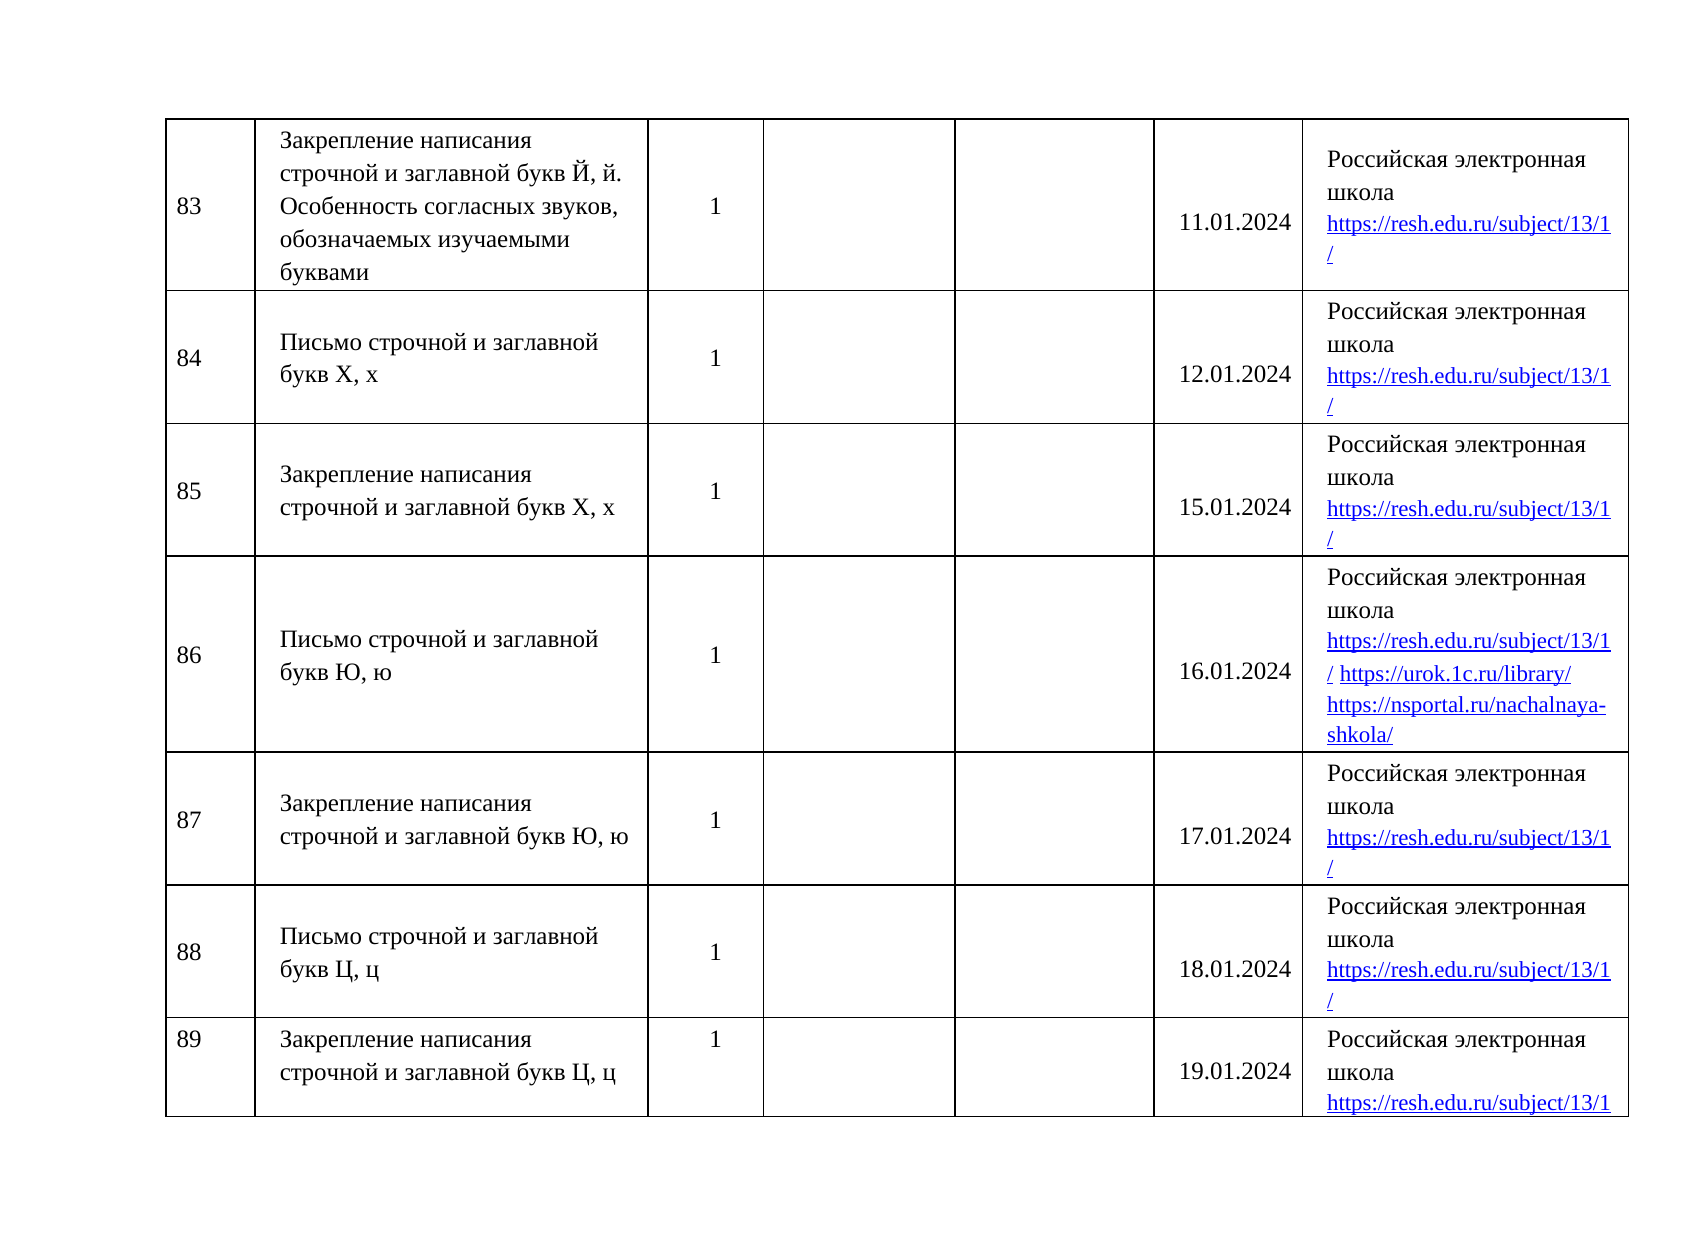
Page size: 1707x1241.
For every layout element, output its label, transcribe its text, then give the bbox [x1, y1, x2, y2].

table_cell 11.01.2024 [1155, 120, 1302, 289]
table_cell Письмо строчной и заглавной букв Ц, ц [256, 886, 647, 1017]
table_cell 1 [649, 424, 763, 555]
table_cell Российская электронная школа https://resh.edu.ru/subject/13/1/ https://urok.1c.ru/library/ https://nsportal.ru/nachalnaya-shkola/ [1303, 557, 1628, 751]
table_cell [956, 557, 1153, 751]
table_cell Закрепление написания строчной и заглавной букв Й, й. Особенность согласных звуков, обозначаемых изучаемыми буквами [256, 120, 647, 289]
table_cell [764, 1018, 954, 1116]
table_cell 1 [649, 886, 763, 1017]
table_cell [764, 120, 954, 289]
table_cell 87 [167, 753, 254, 884]
table_cell [956, 291, 1153, 422]
table_cell Российская электронная школа https://resh.edu.ru/subject/13/1/ [1303, 753, 1628, 884]
table_cell 12.01.2024 [1155, 291, 1302, 422]
table_cell [956, 120, 1153, 289]
table_cell 1 [649, 291, 763, 422]
table_cell 88 [167, 886, 254, 1017]
table_cell 83 [167, 120, 254, 289]
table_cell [1303, 886, 1628, 1017]
table_cell 15.01.2024 [1155, 424, 1302, 555]
table_cell 1 [649, 557, 763, 751]
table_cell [1303, 120, 1628, 289]
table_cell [256, 1018, 647, 1116]
table_cell 18.01.2024 [1155, 886, 1302, 1017]
table_cell [956, 753, 1153, 884]
table_cell [764, 753, 954, 884]
table_cell [764, 424, 954, 555]
table_cell 86 [167, 557, 254, 751]
table_cell 1 [649, 1018, 763, 1116]
table_cell Письмо строчной и заглавной букв Х, х [256, 291, 647, 422]
table_cell Российская электронная школа https://resh.edu.ru/subject/13/1/ [1303, 291, 1628, 422]
table_cell Закрепление написания строчной и заглавной букв Ю, ю [256, 753, 647, 884]
table_cell 85 [167, 424, 254, 555]
table_cell [764, 557, 954, 751]
table_cell 89 [167, 1018, 254, 1116]
table_cell 17.01.2024 [1155, 753, 1302, 884]
table_cell [956, 1018, 1153, 1116]
table_cell Российская электронная школа https://resh.edu.ru/subject/13/1/ [1303, 424, 1628, 555]
table_cell 16.01.2024 [1155, 557, 1302, 751]
table_cell [764, 291, 954, 422]
table_cell Закрепление написания строчной и заглавной букв Х, х [256, 424, 647, 555]
table_cell 84 [167, 291, 254, 422]
table_cell [764, 886, 954, 1017]
table_cell [956, 424, 1153, 555]
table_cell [1303, 1018, 1628, 1116]
table_cell 1 [649, 753, 763, 884]
table_cell Письмо строчной и заглавной букв Ю, ю [256, 557, 647, 751]
table_cell [956, 886, 1153, 1017]
table_cell 19.01.2024 [1155, 1018, 1302, 1116]
table_cell 1 [649, 120, 763, 289]
